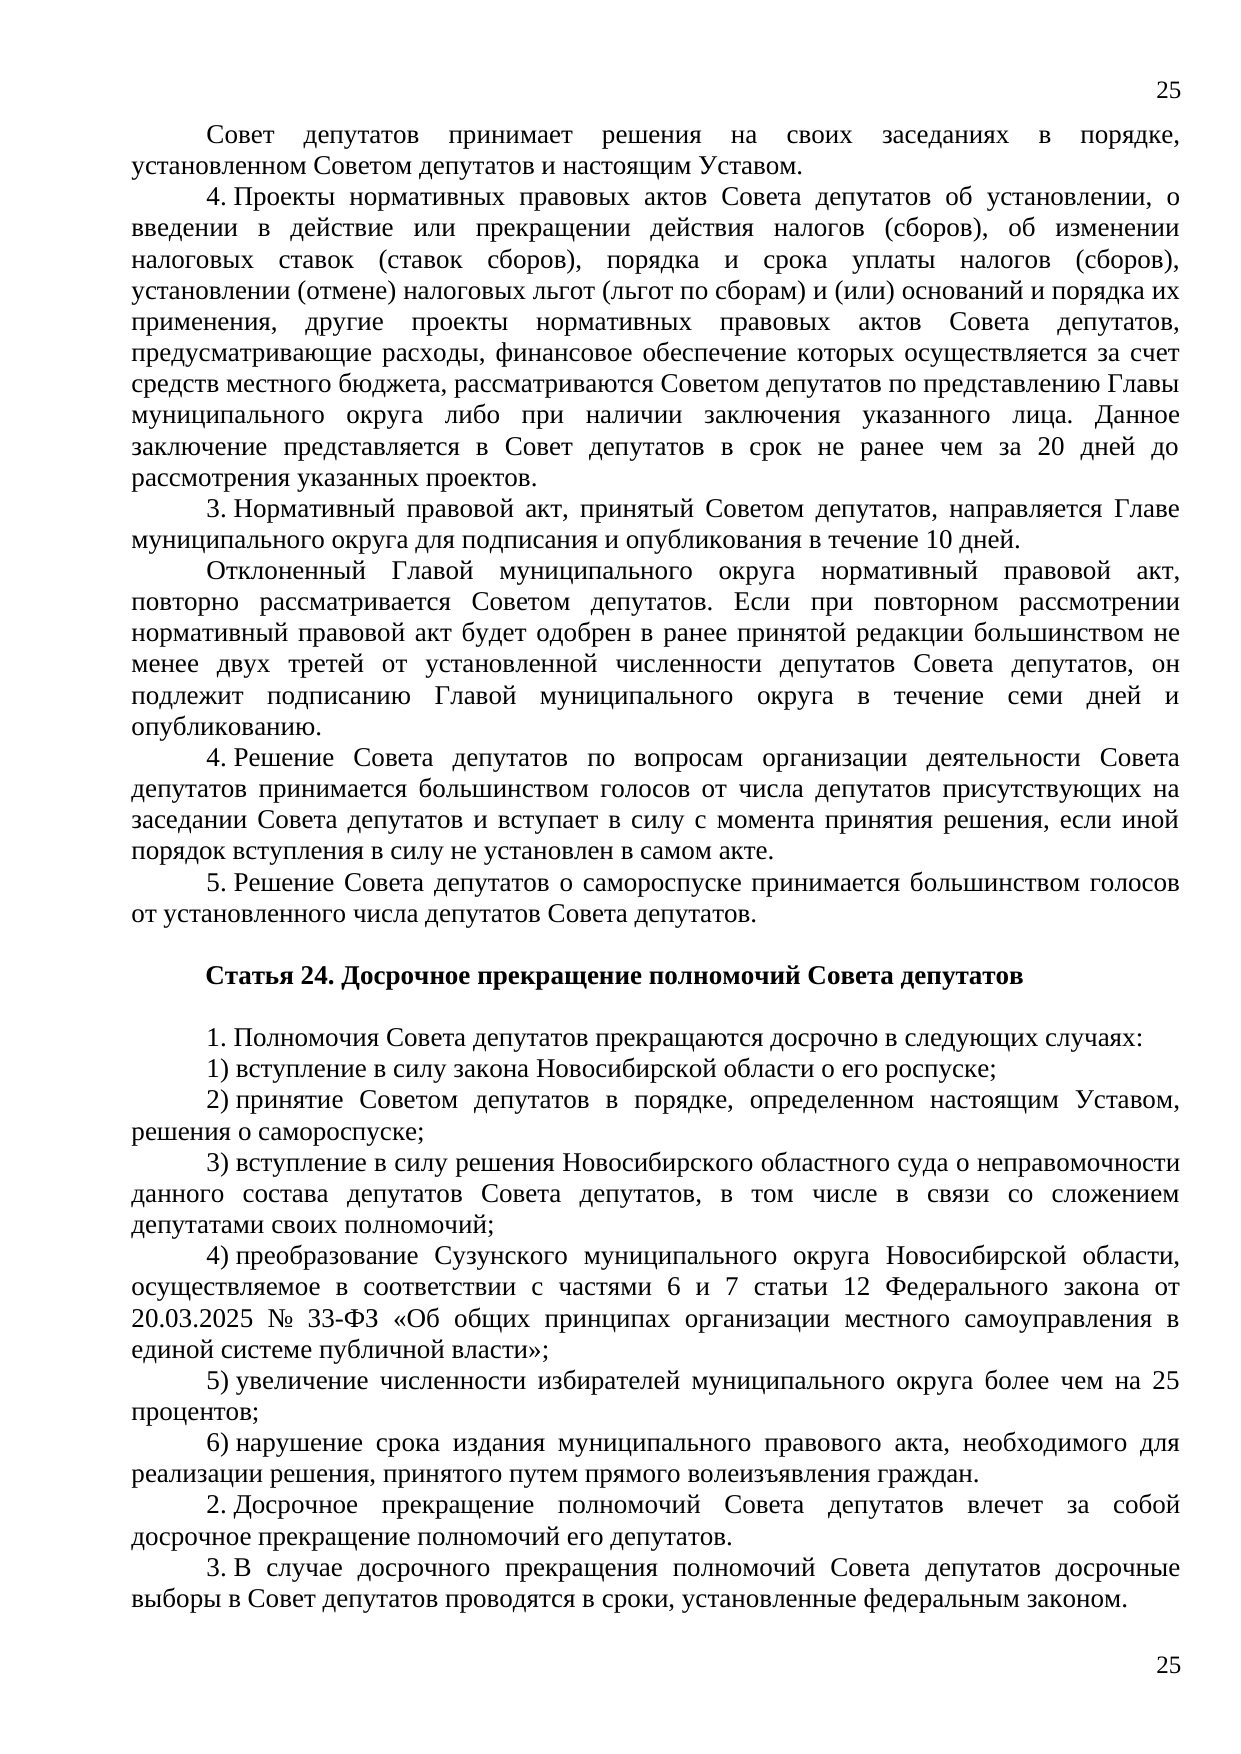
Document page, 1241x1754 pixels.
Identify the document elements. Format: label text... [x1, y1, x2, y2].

text 4. Проекты нормативных правовых актов Совета депутатов об установлении, о введении в действие или прекращении действия налогов (сборов), об изменении налоговых ставок (ставок сборов), порядка и срока уплаты налогов (сборов), установлении (отмене) налоговых льгот (льгот по сборам) и (или) оснований и порядка их применения, другие проекты нормативных правовых актов Совета депутатов, предусматривающие расходы, финансовое обеспечение которых осуществляется за счет средств местного бюджета, рассматриваются Советом депутатов по представлению Главы муниципального округа либо при наличии заключения указанного лица. Данное заключение представляется в Совет депутатов в срок не ранее чем за 20 дней до рассмотрения указанных проектов. [131, 180, 1181, 492]
text 2. Досрочное прекращение полномочий Совета депутатов влечет за собой досрочное прекращение полномочий его депутатов. [131, 1488, 1181, 1551]
text 3. В случае досрочного прекращения полномочий Совета депутатов досрочные выборы в Совет депутатов проводятся в сроки, установленные федеральным законом. [131, 1551, 1181, 1613]
text 4. Решение Совета депутатов по вопросам организации деятельности Совета депутатов принимается большинством голосов от числа депутатов присутствующих на заседании Совета депутатов и вступает в силу с момента принятия решения, если иной порядок вступления в силу не установлен в самом акте. [131, 741, 1181, 866]
text 6) нарушение срока издания муниципального правового акта, необходимого для реализации решения, принятого путем прямого волеизъявления граждан. [131, 1426, 1181, 1488]
text 1. Полномочия Совета депутатов прекращаются досрочно в следующих случаях: [131, 1021, 1181, 1052]
text 3) вступление в силу решения Новосибирского областного суда о неправомочности данного состава депутатов Совета депутатов, в том числе в связи со сложением депутатами своих полномочий; [131, 1146, 1181, 1239]
text 5. Решение Совета депутатов о самороспуске принимается большинством голосов от установленного числа депутатов Совета депутатов. [131, 866, 1181, 928]
text Отклоненный Главой муниципального округа нормативный правовой акт, повторно рассматривается Советом депутатов. Если при повторном рассмотрении нормативный правовой акт будет одобрен в ранее принятой редакции большинством не менее двух третей от установленной численности депутатов Совета депутатов, он подлежит подписанию Главой муниципального округа в течение семи дней и опубликованию. [131, 554, 1181, 741]
text 2) принятие Советом депутатов в порядке, определенном настоящим Уставом, решения о самороспуске; [131, 1084, 1181, 1146]
text 1) вступление в силу закона Новосибирской области о его роспуске; [131, 1052, 1181, 1084]
text 3. Нормативный правовой акт, принятый Советом депутатов, направляется Главе муниципального округа для подписания и опубликования в течение 10 дней. [131, 492, 1181, 554]
text 4) преобразование Сузунского муниципального округа Новосибирской области, осуществляемое в соответствии с частями 6 и 7 статьи 12 Федерального закона от 20.03.2025 № 33-ФЗ «Об общих принципах организации местного самоуправления в единой системе публичной власти»; [131, 1239, 1181, 1364]
subtitle Статья 24. Досрочное прекращение полномочий Совета депутатов [131, 959, 1181, 990]
text 5) увеличение численности избирателей муниципального округа более чем на 25 процентов; [131, 1364, 1181, 1426]
text Совет депутатов принимает решения на своих заседаниях в порядке, установленном Советом депутатов и настоящим Уставом. [131, 118, 1181, 180]
